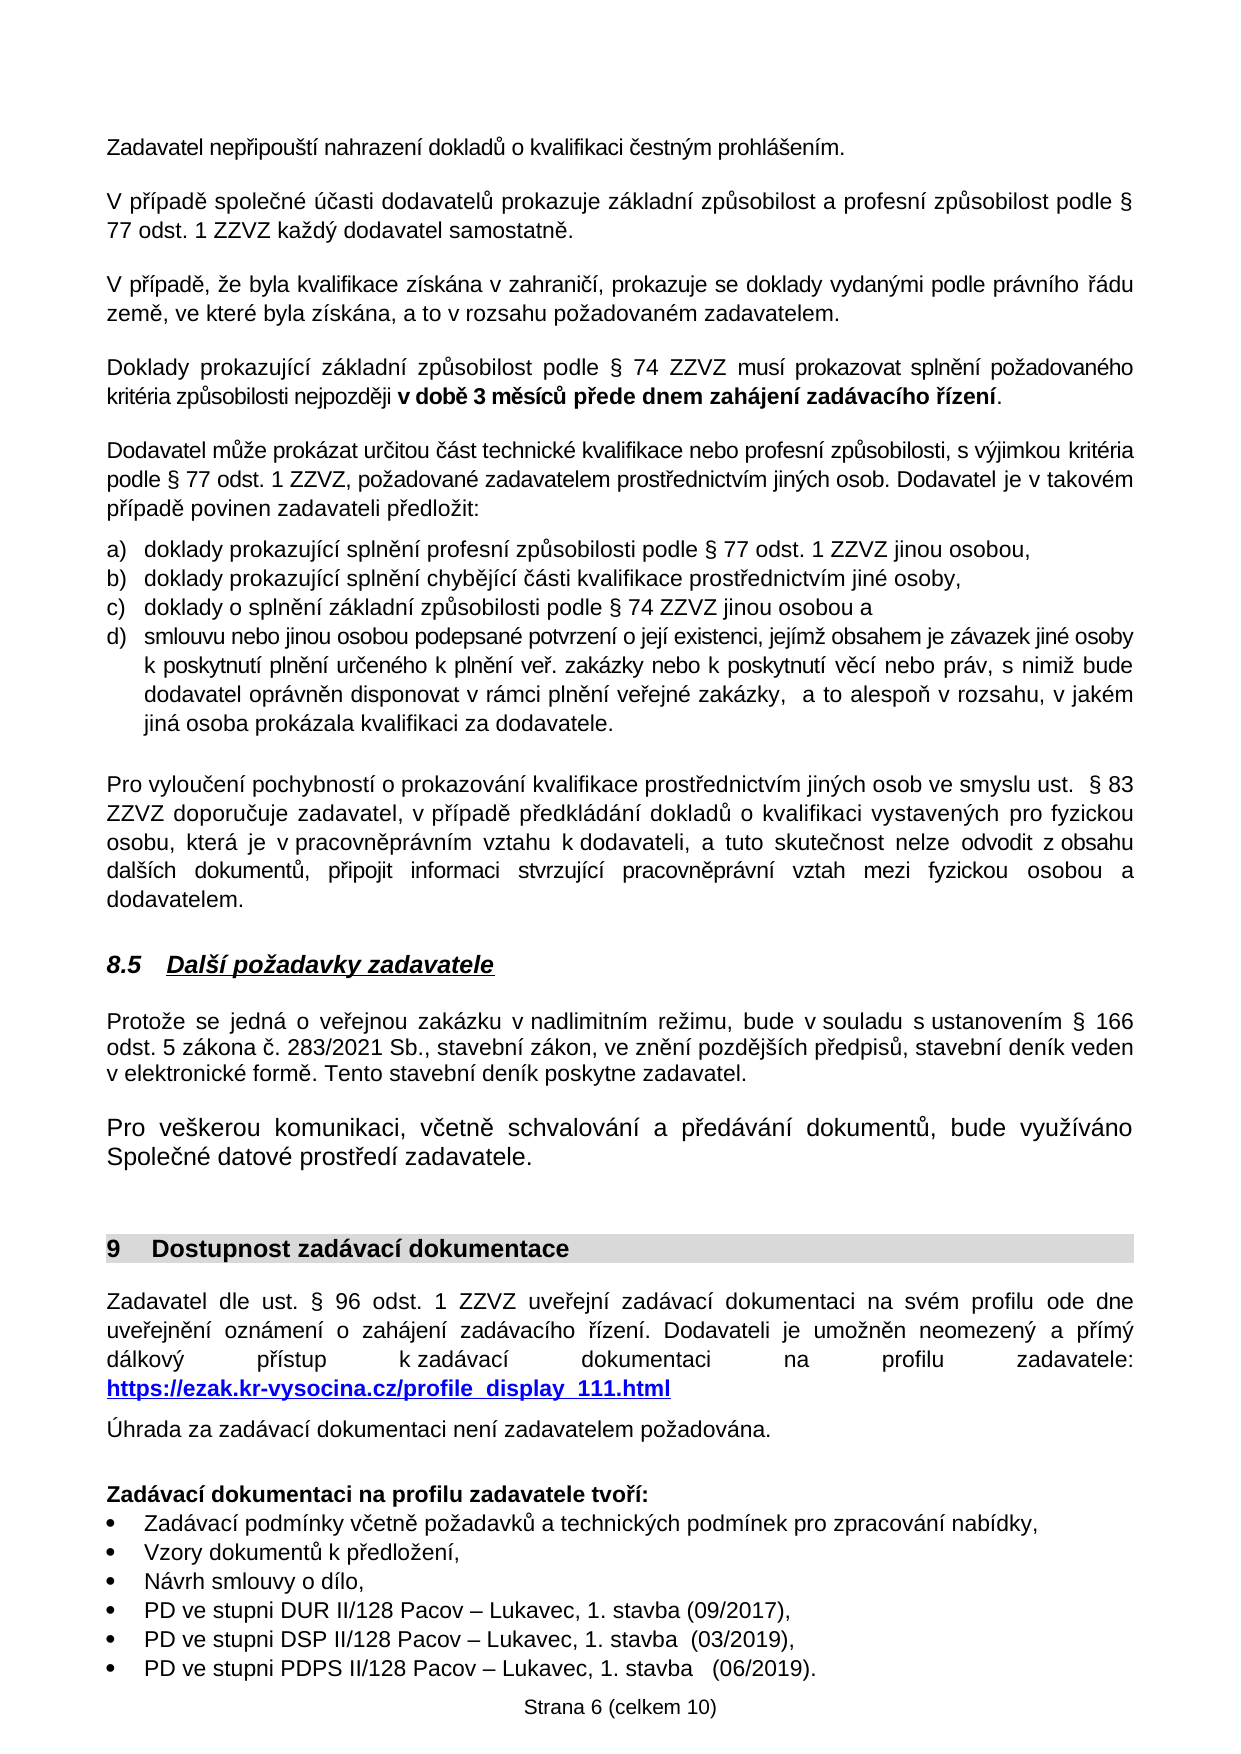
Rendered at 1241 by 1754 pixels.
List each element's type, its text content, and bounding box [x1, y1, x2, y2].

list Zadavatel nepřipouští nahrazení dokladů o kvalifikaci čestným prohlášením. [106, 134, 1134, 161]
text Zadavatel dle ust. § 96 odst. 1 ZZVZ uveřejní zadávací dokumentaci na svém profilu ode dne uveřejnění oznámení o zahájení zadávacího řízení. Dodavateli je umožněn neomezený a přímý dálkový přístup k zadávací dokumentaci na profilu zadavatele: https://ezak.kr-vysocina.cz/profile_display_111.html [106, 1288, 1134, 1401]
list smlouvu nebo jinou osobou podepsané potvrzení o její existenci, jejímž obsahem je závazek jiné osoby k poskytnutí plnění určeného k plnění veř. zakázky nebo k poskytnutí věcí nebo práv, s nimiž bude dodavatel oprávněn disponovat v rámci plnění veřejné zakázky, a to alespoň v rozsahu, v jakém jiná osoba prokázala kvalifikaci za dodavatele. [106, 623, 1134, 736]
text V případě společné účasti dodavatelů prokazuje základní způsobilost a profesní způsobilost podle § 77 odst. 1 ZZVZ každý dodavatel samostatně. [106, 188, 1134, 243]
subtitle Další požadavky zadavatele [106, 950, 1134, 979]
list Doklady prokazující základní způsobilost podle § 74 ZZVZ musí prokazovat splnění požadovaného kritéria způsobilosti nejpozději v době 3 měsíců přede dnem zahájení zadávacího řízení. [106, 354, 1134, 409]
text Zadávací dokumentaci na profilu zadavatele tvoří: [106, 1481, 1134, 1507]
text Úhrada za zadávací dokumentaci není zadavatelem požadována. [106, 1416, 1134, 1443]
list Dodavatel může prokázat určitou část technické kvalifikace nebo profesní způsobilosti, s výjimkou kritéria podle § 77 odst. 1 ZZVZ, požadované zadavatelem prostřednictvím jiných osob. Dodavatel je v takovém případě povinen zadavateli předložit: [106, 437, 1134, 521]
list Pro vyloučení pochybností o prokazování kvalifikace prostřednictvím jiných osob ve smyslu ust. § 83 ZZVZ doporučuje zadavatel, v případě předkládání dokladů o kvalifikaci vystavených pro fyzickou osobu, která je v pracovněprávním vztahu k dodavateli, a tuto skutečnost nelze odvodit z obsahu dalších dokumentů, připojit informaci stvrzující pracovněprávní vztah mezi fyzickou osobou a dodavatelem. [106, 771, 1134, 913]
list PD ve stupni DUR II/128 Pacov – Lukavec, 1. stavba (09/2017), [106, 1597, 1134, 1623]
list Návrh smlouvy o dílo, [106, 1568, 1134, 1594]
list doklady o splnění základní způsobilosti podle § 74 ZZVZ jinou osobou a [106, 594, 1134, 621]
subtitle Dostupnost zadávací dokumentace [106, 1234, 1134, 1263]
list Vzory dokumentů k předložení, [106, 1539, 1134, 1565]
text Protože se jedná o veřejnou zakázku v nadlimitním režimu, bude v souladu s ustanovením § 166 odst. 5 zákona č. 283/2021 Sb., stavební zákon, ve znění pozdějších předpisů, stavební deník veden v elektronické formě. Tento stavební deník poskytne zadavatel. [106, 1008, 1134, 1087]
list doklady prokazující splnění profesní způsobilosti podle § 77 odst. 1 ZZVZ jinou osobou, [106, 536, 1134, 563]
list PD ve stupni PDPS II/128 Pacov – Lukavec, 1. stavba (06/2019). [106, 1655, 1134, 1681]
list Zadávací podmínky včetně požadavků a technických podmínek pro zpracování nabídky, [106, 1510, 1134, 1536]
text Pro veškerou komunikaci, včetně schvalování a předávání dokumentů, bude využíváno Společné datové prostředí zadavatele. [106, 1113, 1134, 1171]
list doklady prokazující splnění chybějící části kvalifikace prostřednictvím jiné osoby, [106, 565, 1134, 592]
list V případě, že byla kvalifikace získána v zahraničí, prokazuje se doklady vydanými podle právního řádu země, ve které byla získána, a to v rozsahu požadovaném zadavatelem. [106, 271, 1134, 326]
list PD ve stupni DSP II/128 Pacov – Lukavec, 1. stavba (03/2019), [106, 1626, 1134, 1652]
